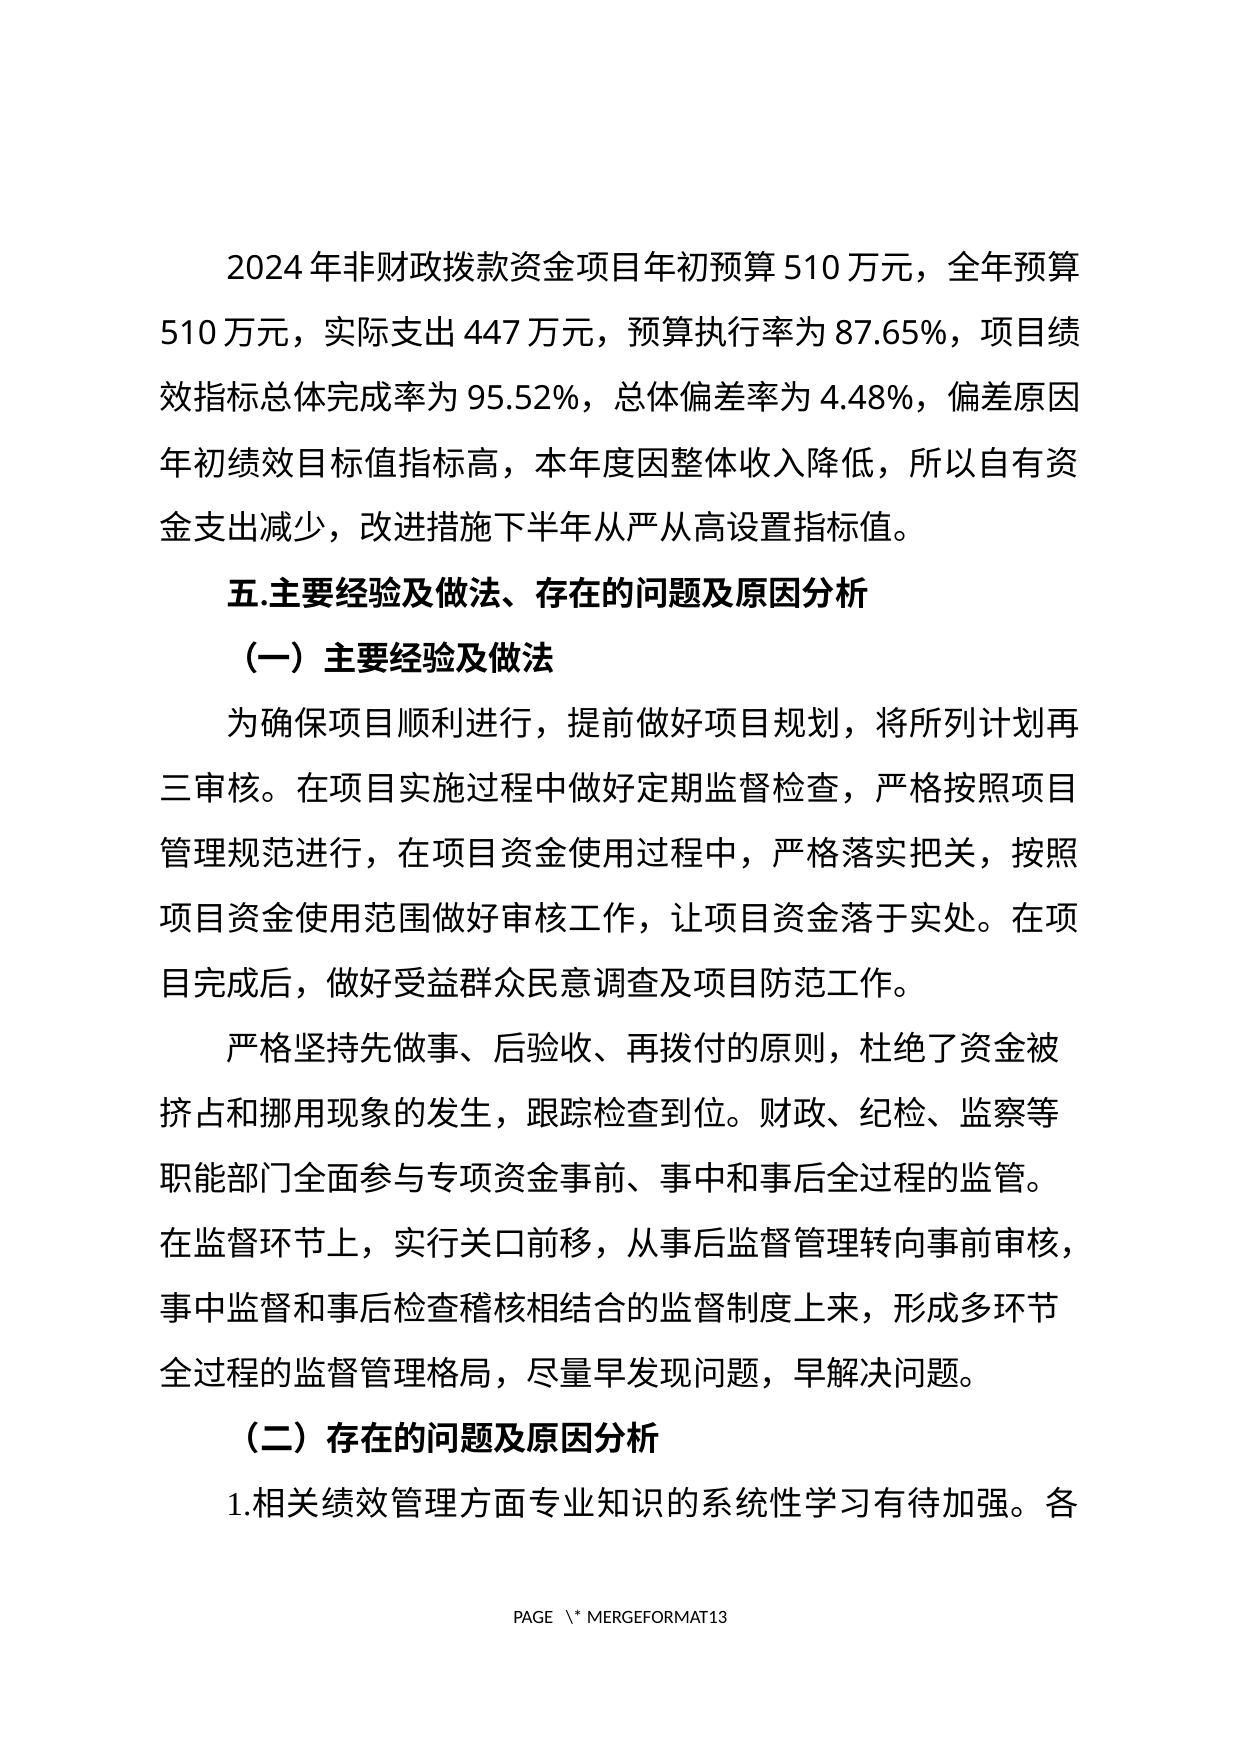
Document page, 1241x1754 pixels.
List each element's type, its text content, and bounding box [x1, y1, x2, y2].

list 存在的问题及原因分析 [159, 1403, 1081, 1468]
text 2024年非财政拨款资金项目年初预算510万元，全年预算510万元，实际支出447万元，预算执行率为87.65%，项目绩效指标总体完成率为95.52%，总体偏差率为4.48%，偏差原因年初绩效目标值指标高，本年度因整体收入降低，所以自有资金支出减少，改进措施下半年从严从高设置指标值。 [159, 233, 1081, 558]
title 严格坚持先做事、后验收、再拨付的原则，杜绝了资金被挤占和挪用现象的发生，跟踪检查到位。财政、纪检、监察等职能部门全面参与专项资金事前、事中和事后全过程的监管。在监督环节上，实行关口前移，从事后监督管理转向事前审核，事中监督和事后检查稽核相结合的监督制度上来，形成多环节全过程的监督管理格局，尽量早发现问题，早解决问题。 [159, 1013, 1081, 1403]
text （一）主要经验及做法 [159, 623, 1081, 688]
text 为确保项目顺利进行，提前做好项目规划，将所列计划再三审核。在项目实施过程中做好定期监督检查，严格按照项目管理规范进行，在项目资金使用过程中，严格落实把关，按照项目资金使用范围做好审核工作，让项目资金落于实处。在项目完成后，做好受益群众民意调查及项目防范工作。 [159, 688, 1081, 1013]
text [159, 1468, 1081, 1533]
text 五.主要经验及做法、存在的问题及原因分析 [159, 558, 1081, 623]
